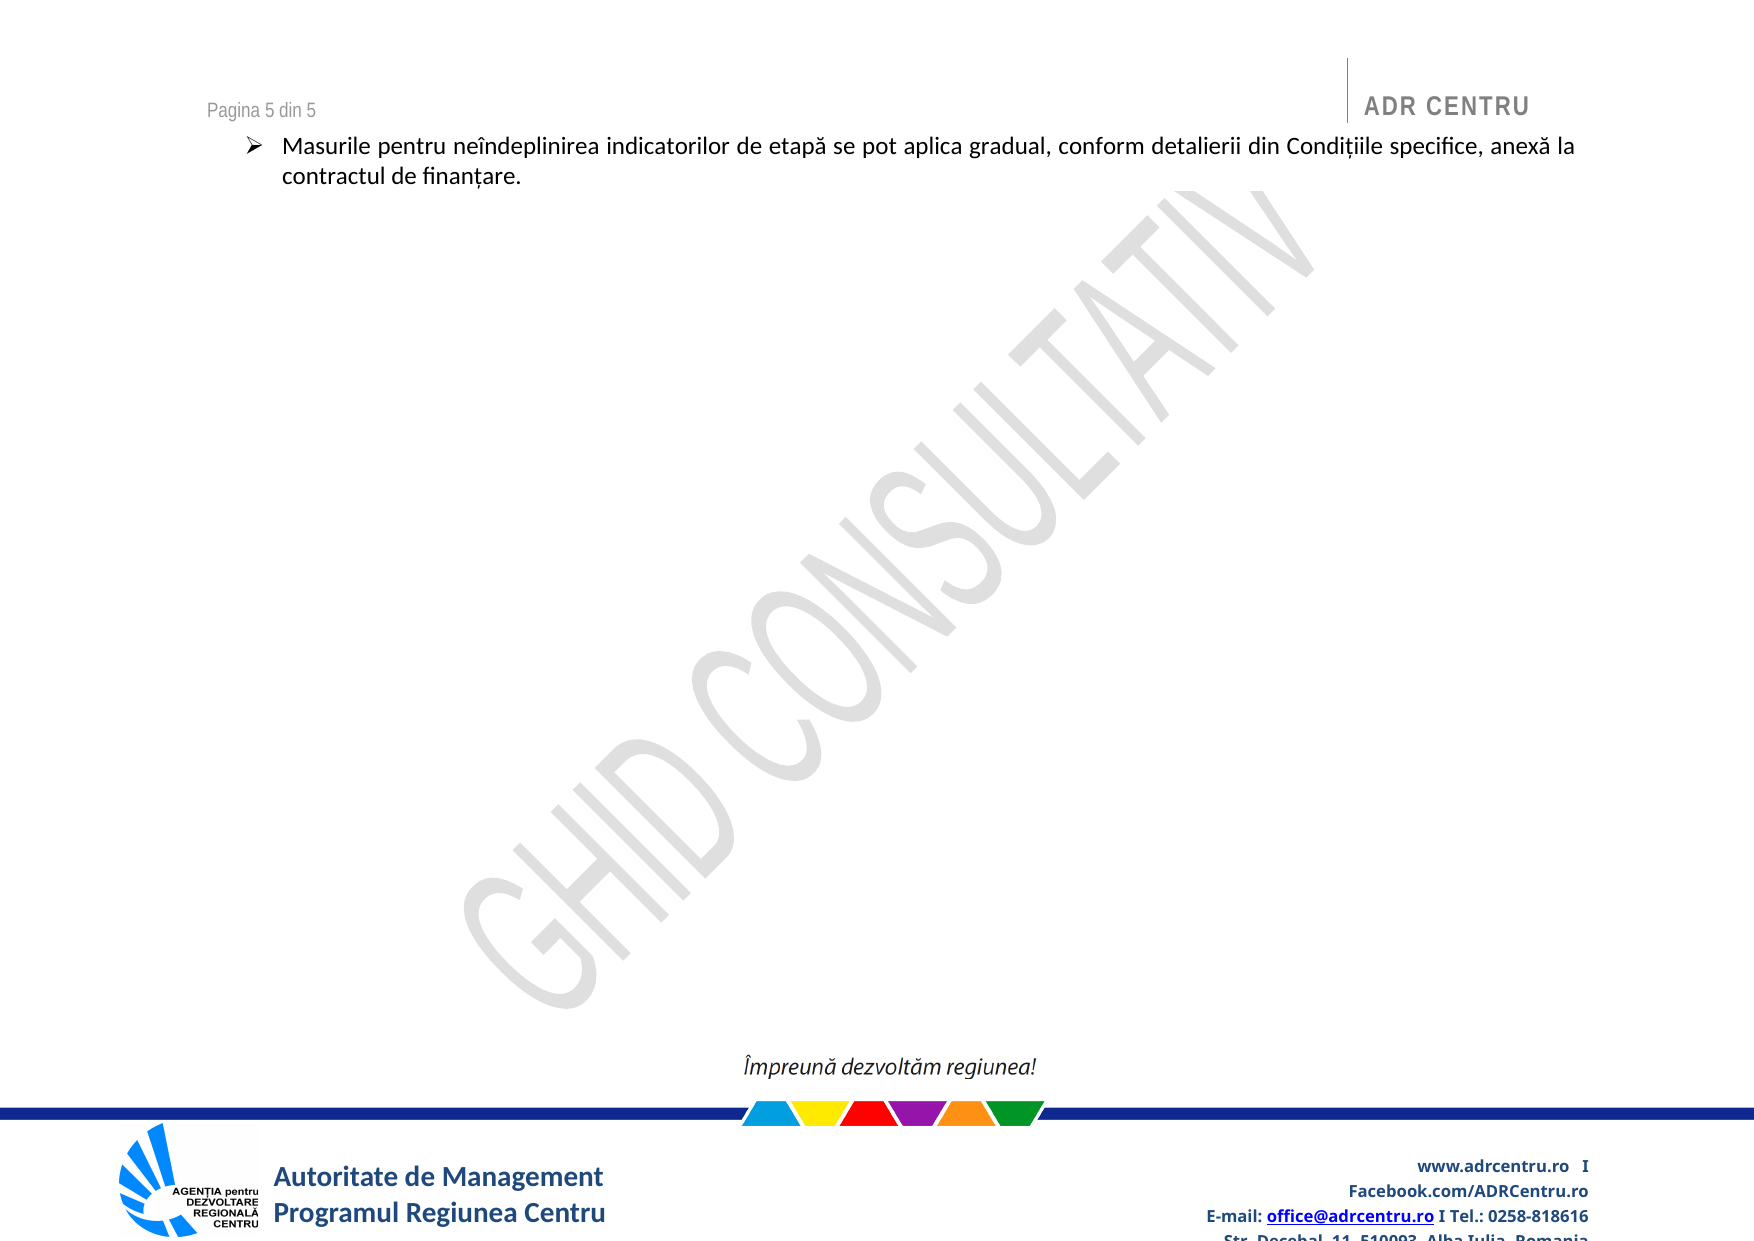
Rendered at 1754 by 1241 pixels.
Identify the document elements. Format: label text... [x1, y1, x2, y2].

list Masurile pentru neîndeplinirea indicatorilor de etapă se pot aplica gradual, conform detalierii din Condițiile specifice, anexă la contractul de finanțare. [244, 130, 1577, 191]
picture [731, 1053, 1050, 1079]
picture [0, 1101, 755, 1237]
picture [787, 1101, 1754, 1126]
